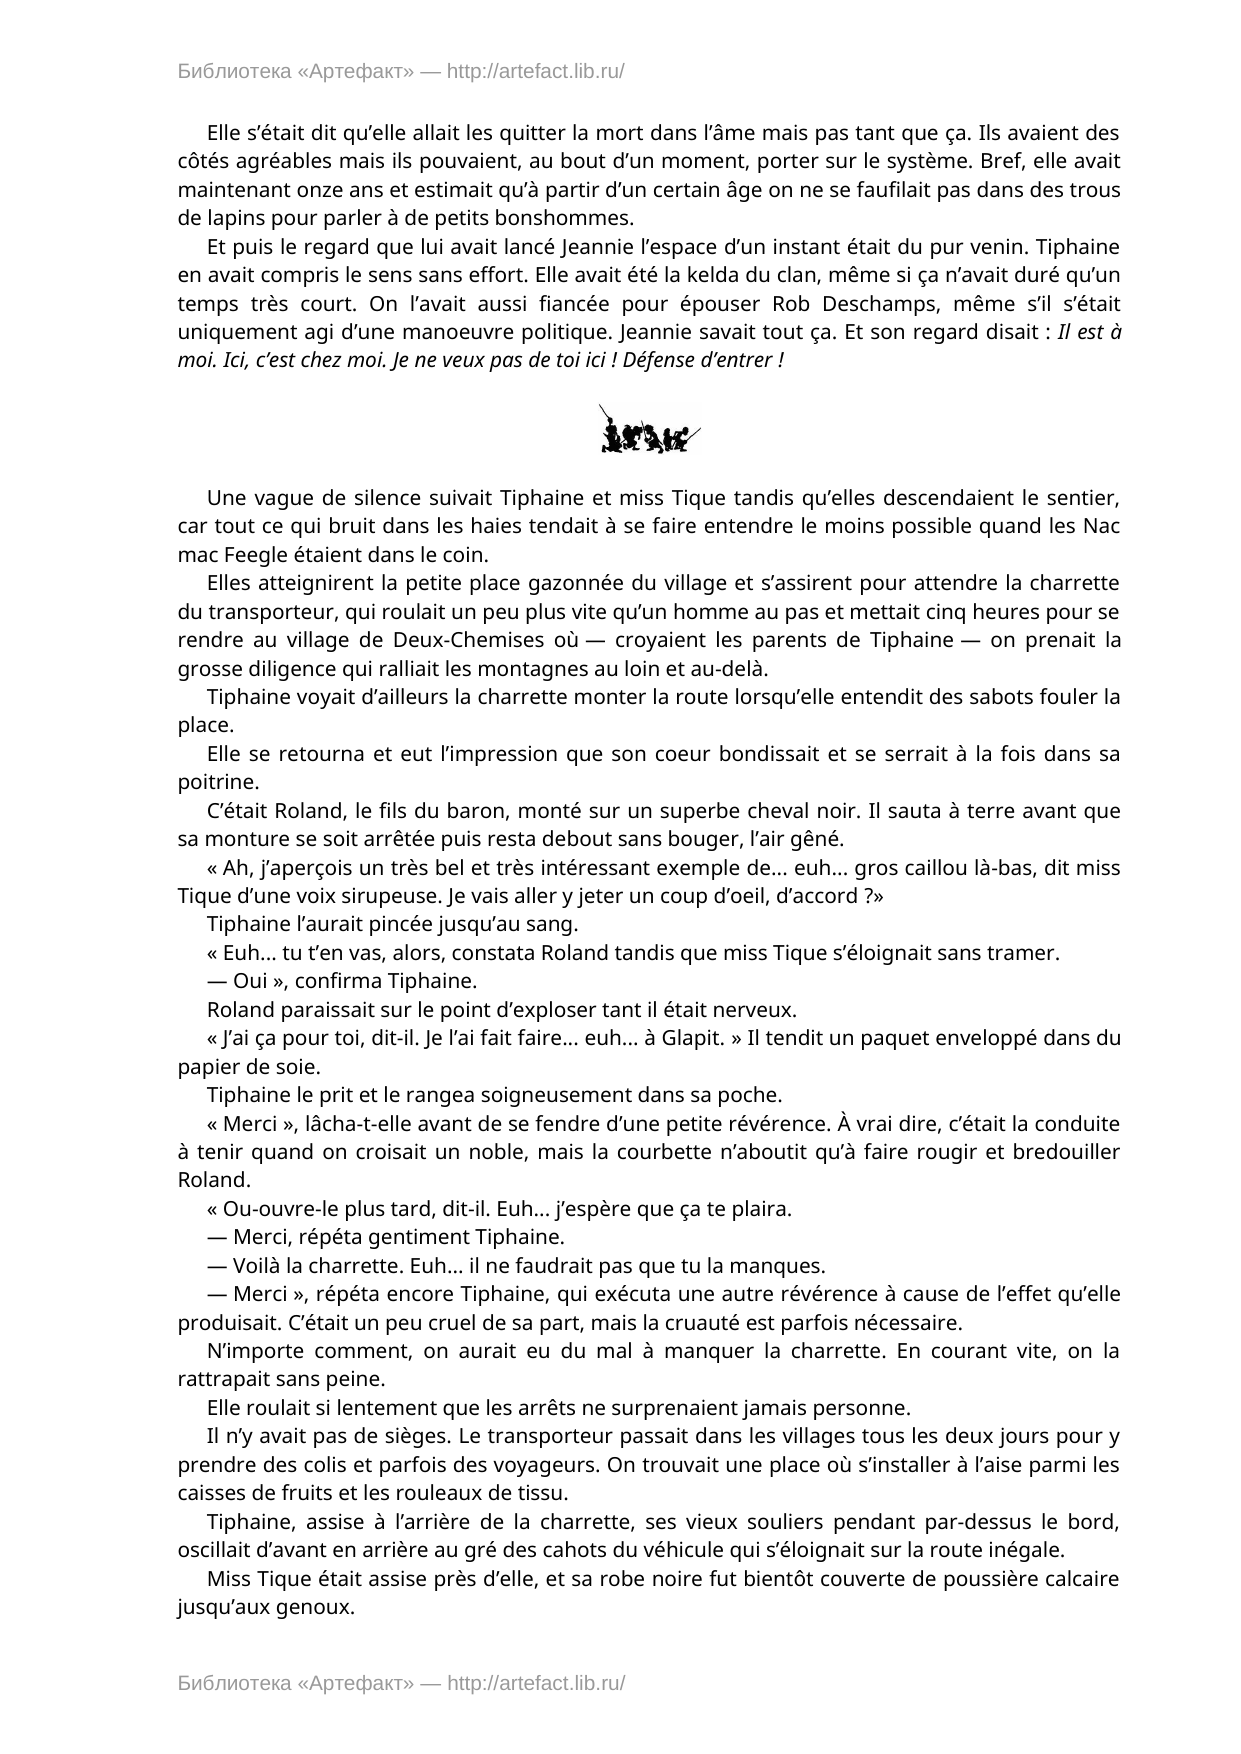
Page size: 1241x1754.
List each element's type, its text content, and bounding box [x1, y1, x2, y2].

text Elle roulait si lentement que les arrêts ne surprenaient jamais personne. [177, 1393, 1122, 1421]
text N’importe comment, on aurait eu du mal à manquer la charrette. En courant vite, on la rattrapait sans peine. [177, 1336, 1122, 1393]
text « Ou-ouvre-le plus tard, dit-il. Euh... j’espère que ça te plaira. [177, 1194, 1122, 1222]
text — Oui », confirma Tiphaine. [177, 966, 1122, 995]
text « Euh... tu t’en vas, alors, constata Roland tandis que miss Tique s’éloignait sans tramer. [177, 938, 1122, 966]
picture [597, 402, 702, 455]
text Tiphaine le prit et le rangea soigneusement dans sa poche. [177, 1080, 1122, 1109]
text Miss Tique était assise près d’elle, et sa robe noire fut bientôt couverte de poussière calcaire jusqu’aux genoux. [177, 1564, 1122, 1621]
text Il n’y avait pas de sièges. Le transporteur passait dans les villages tous les deux jours pour y prendre des colis et parfois des voyageurs. On trouvait une place où s’installer à l’aise parmi les caisses de fruits et les rouleaux de tissu. [177, 1421, 1122, 1507]
text « Ah, j’aperçois un très bel et très intéressant exemple de... euh... gros caillou là-bas, dit miss Tique d’une voix sirupeuse. Je vais aller y jeter un coup d’oeil, d’accord ?» [177, 853, 1122, 909]
text Tiphaine, assise à l’arrière de la charrette, ses vieux souliers pendant par-dessus le bord, oscillait d’avant en arrière au gré des cahots du véhicule qui s’éloignait sur la route inégale. [177, 1507, 1122, 1564]
text Roland paraissait sur le point d’exploser tant il était nerveux. [177, 995, 1122, 1023]
text Et puis le regard que lui avait lancé Jeannie l’espace d’un instant était du pur venin. Tiphaine en avait compris le sens sans effort. Elle avait été la kelda du clan, même si ça n’avait duré qu’un temps très court. On l’avait aussi fiancée pour épouser Rob Deschamps, même s’il s’était uniquement agi d’une manoeuvre politique. Jeannie savait tout ça. Et son regard disait : Il est à moi. Ici, c’est chez moi. Je ne veux pas de toi ici ! Défense d’entrer ! [177, 232, 1122, 374]
text Elles atteignirent la petite place gazonnée du village et s’assirent pour attendre la charrette du transporteur, qui roulait un peu plus vite qu’un homme au pas et mettait cinq heures pour se rendre au village de Deux-Chemises où — croyaient les parents de Tiphaine — on prenait la grosse diligence qui ralliait les montagnes au loin et au-delà. [177, 568, 1122, 682]
text Tiphaine voyait d’ailleurs la charrette monter la route lorsqu’elle entendit des sabots fouler la place. [177, 682, 1122, 739]
text Elle se retourna et eut l’impression que son coeur bondissait et se serrait à la fois dans sa poitrine. [177, 739, 1122, 796]
text Une vague de silence suivait Tiphaine et miss Tique tandis qu’elles descendaient le sentier, car tout ce qui bruit dans les haies tendait à se faire entendre le moins possible quand les Nac mac Feegle étaient dans le coin. [177, 483, 1122, 568]
text « Merci », lâcha-t-elle avant de se fendre d’une petite révérence. À vrai dire, c’était la conduite à tenir quand on croisait un noble, mais la courbette n’aboutit qu’à faire rougir et bredouiller Roland. [177, 1109, 1122, 1194]
text — Merci, répéta gentiment Tiphaine. [177, 1222, 1122, 1251]
text — Voilà la charrette. Euh... il ne faudrait pas que tu la manques. [177, 1251, 1122, 1279]
text — Merci », répéta encore Tiphaine, qui exécuta une autre révérence à cause de l’effet qu’elle produisait. C’était un peu cruel de sa part, mais la cruauté est parfois nécessaire. [177, 1279, 1122, 1336]
text Tiphaine l’aurait pincée jusqu’au sang. [177, 909, 1122, 938]
text C’était Roland, le fils du baron, monté sur un superbe cheval noir. Il sauta à terre avant que sa monture se soit arrêtée puis resta debout sans bouger, l’air gêné. [177, 796, 1122, 853]
text Elle s’était dit qu’elle allait les quitter la mort dans l’âme mais pas tant que ça. Ils avaient des côtés agréables mais ils pouvaient, au bout d’un moment, porter sur le système. Bref, elle avait maintenant onze ans et estimait qu’à partir d’un certain âge on ne se faufilait pas dans des trous de lapins pour parler à de petits bonshommes. [177, 118, 1122, 232]
text « J’ai ça pour toi, dit-il. Je l’ai fait faire... euh... à Glapit. » Il tendit un paquet enveloppé dans du papier de soie. [177, 1023, 1122, 1080]
